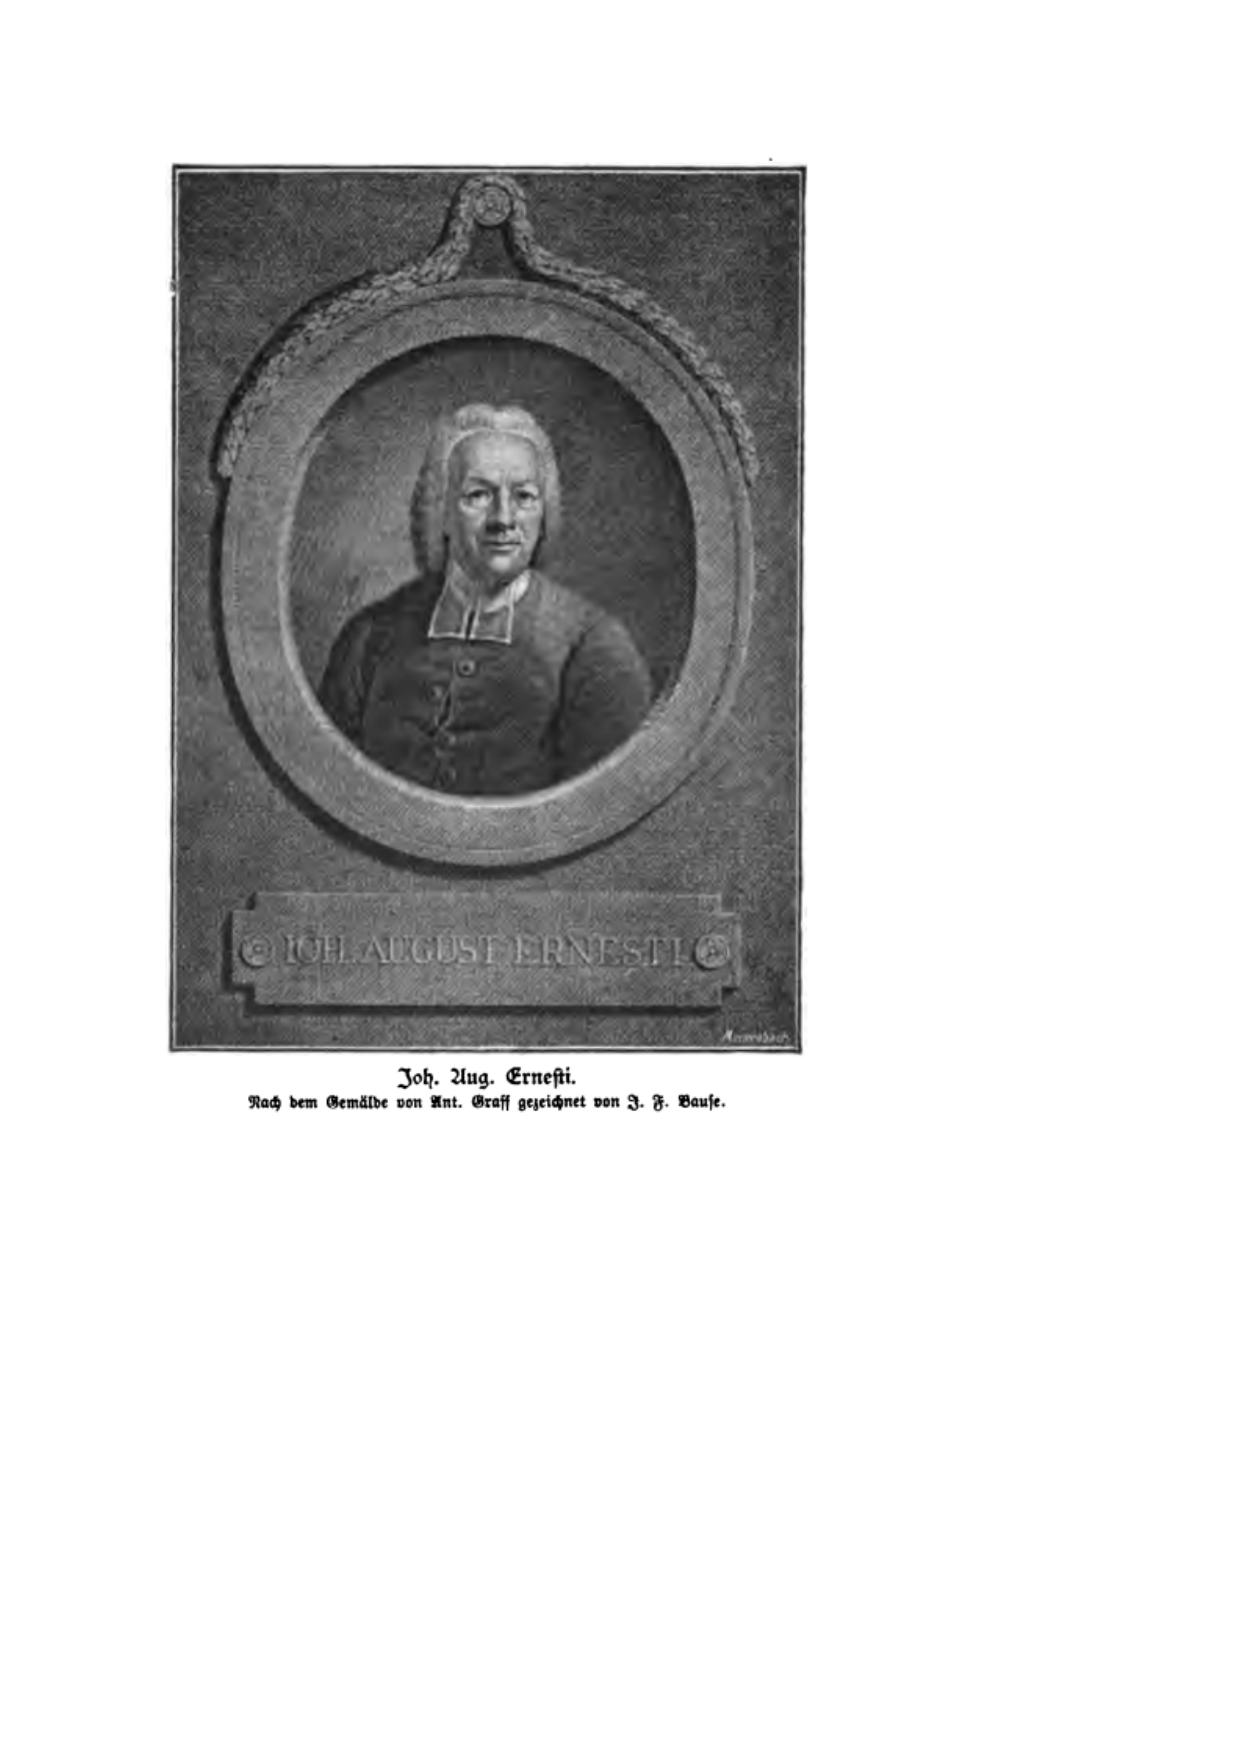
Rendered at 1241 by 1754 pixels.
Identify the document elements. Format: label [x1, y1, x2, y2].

picture [147, 147, 823, 1122]
